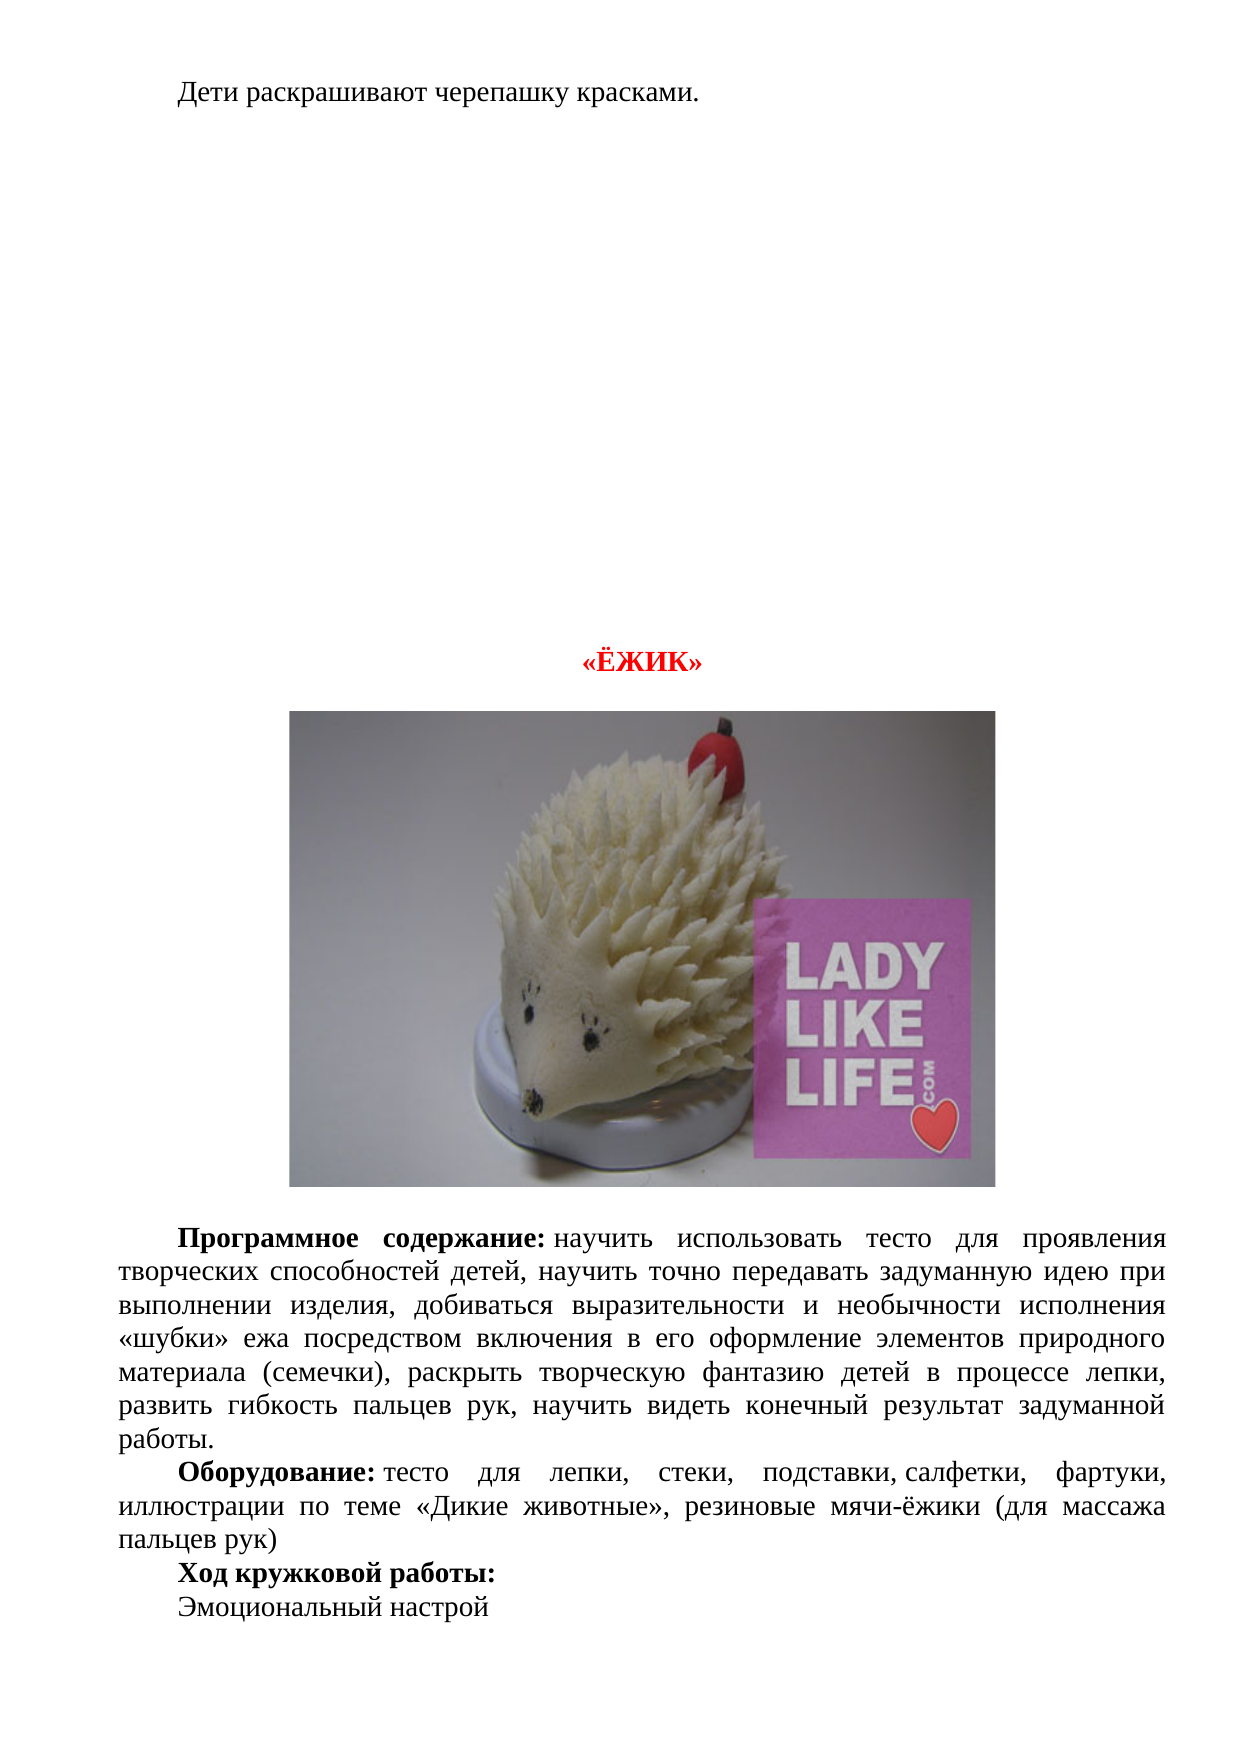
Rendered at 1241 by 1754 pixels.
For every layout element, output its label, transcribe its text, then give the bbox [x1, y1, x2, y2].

text Дети раскрашивают черепашку красками. [118, 74, 1167, 107]
text Оборудование: тесто для лепки, стеки, подставки, салфетки, фартуки, иллюстрации по теме «Дикие животные», резиновые мячи-ёжики (для массажа пальцев рук) [118, 1454, 1167, 1555]
text Программное содержание: научить использовать тесто для проявления творческих способностей детей, научить точно передавать задуманную идею при выполнении изделия, добиваться выразительности и необычности исполнения «шубки» ежа посредством включения в его оформление элементов природного материала (семечки), раскрыть творческую фантазию детей в процессе лепки, развить гибкость пальцев рук, научить видеть конечный результат задуманной работы. [118, 1220, 1167, 1454]
picture [289, 711, 996, 1187]
text Эмоциональный настрой [118, 1589, 1167, 1622]
text Ход кружковой работы: [118, 1555, 1167, 1589]
text «ЁЖИК» [118, 644, 1167, 678]
